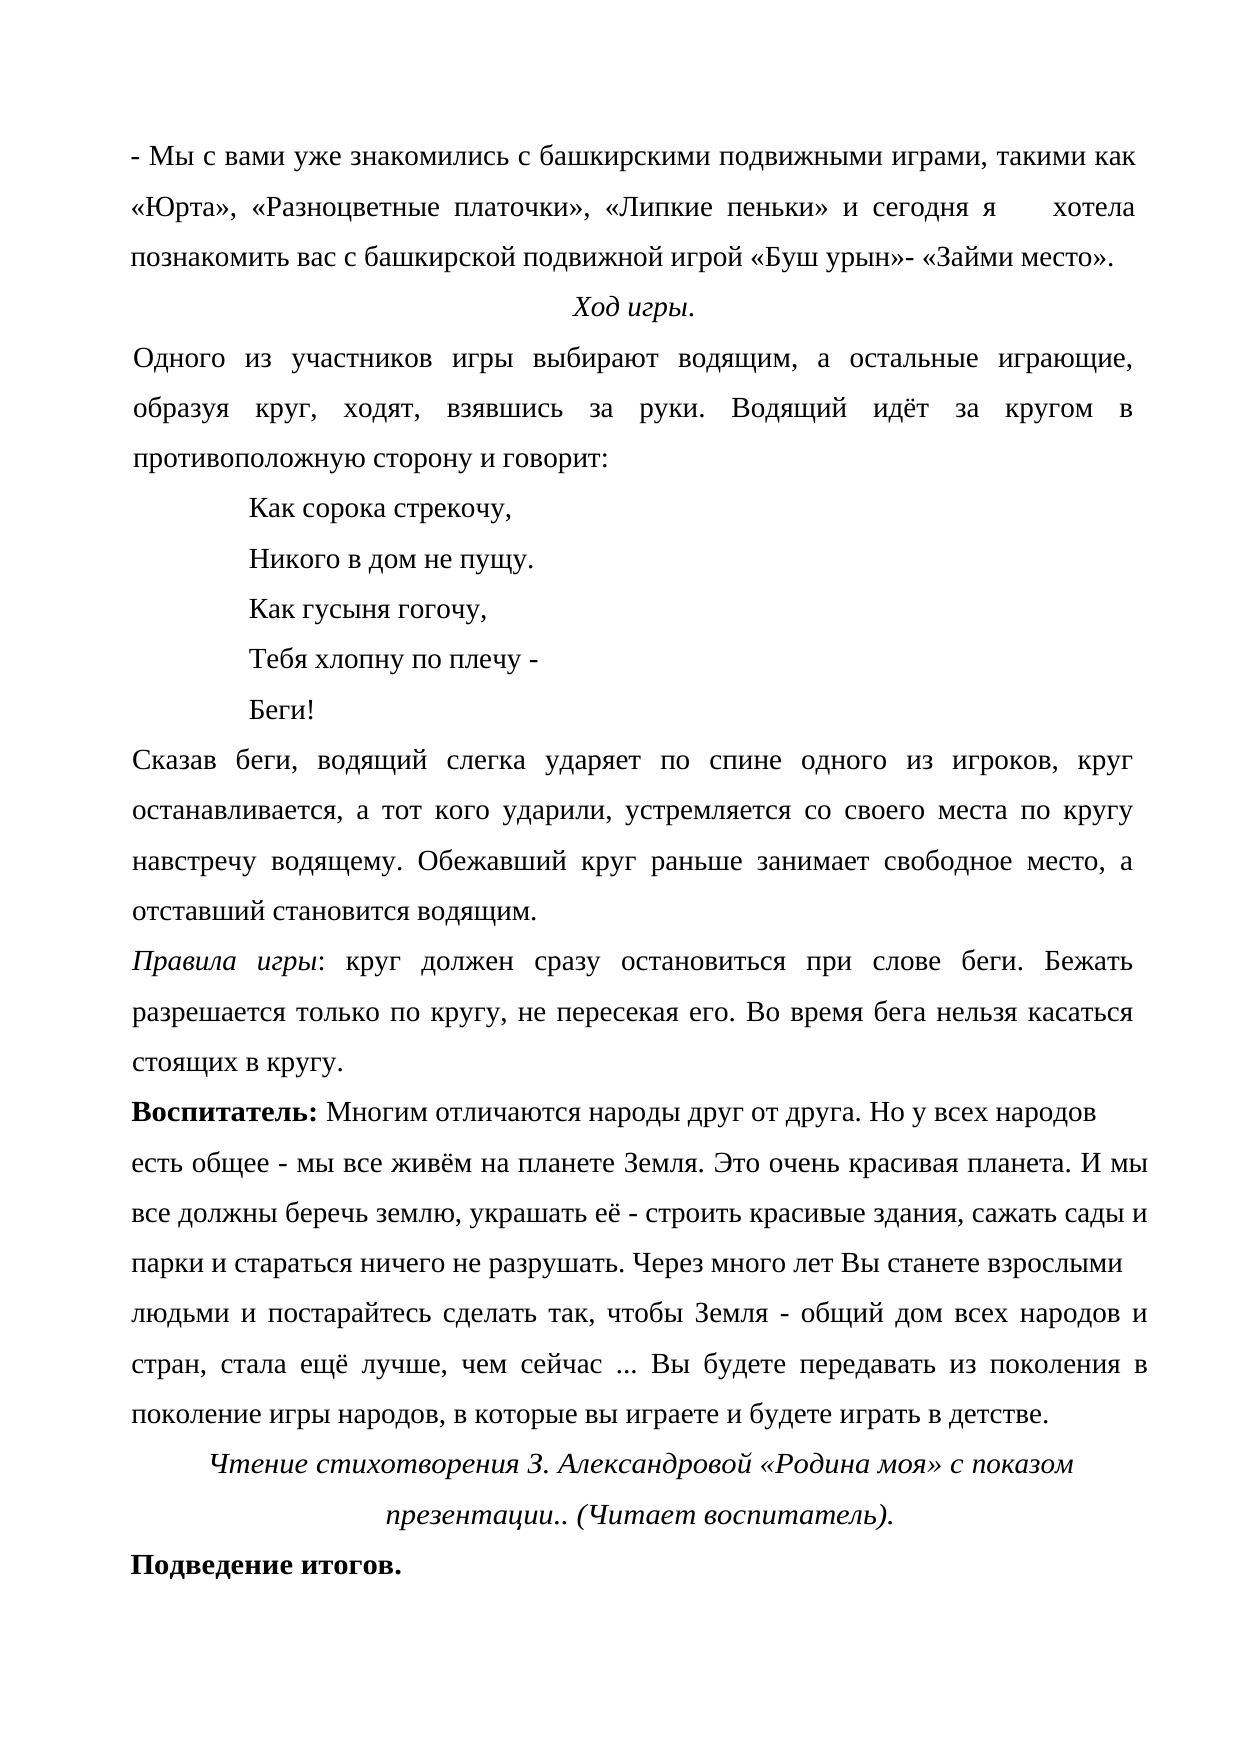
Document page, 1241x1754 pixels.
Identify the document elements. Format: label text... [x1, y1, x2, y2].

text Подведение итогов. [130, 1547, 1149, 1581]
text Правила игры: круг должен сразу остановиться при слове беги. Бежать разрешается только по кругу, не пересекая его. Во время бега нельзя касаться стоящих в кругу. [132, 943, 1134, 1078]
text Как сорока стрекочу, Никого в дом не пущу. Как гусыня гогочу, Тебя хлопну по плечу - Беги! [248, 491, 1134, 725]
text Чтение стихотворения З. Александровой «Родина моя» с показом презентации.. (Читает воспитатель). [131, 1447, 1149, 1530]
text Одного из участников игры выбирают водящим, а остальные играющие, образуя круг, ходят, взявшись за руки. Водящий идёт за кругом в противоположную сторону и говорит: [133, 340, 1134, 474]
text Воспитатель: Многим отличаются народы друг от друга. Но у всех народов есть общее - мы все живём на планете Земля. Это очень красивая планета. И мы все должны беречь землю, украшать её - строить красивые здания, сажать сады и парки и стараться ничего не разрушать. Через много лет Вы станете взрослыми людьми и постарайтесь сделать так, чтобы Земля - общий дом всех народов и стран, стала ещё лучше, чем сейчас ... Вы будете передавать из поколения в поколение игры народов, в которые вы играете и будете играть в детстве. [131, 1094, 1149, 1430]
text - Мы с вами уже знакомились с башкирскими подвижными играми, такими как «Юрта», «Разноцветные платочки», «Липкие пеньки» и сегодня я хотела познакомить вас с башкирской подвижной игрой «Буш урын»- «Займи место». [130, 138, 1137, 273]
text Ход игры. [131, 289, 1137, 323]
text Сказав беги, водящий слегка ударяет по спине одного из игроков, круг останавливается, а тот кого ударили, устремляется со своего места по кругу навстречу водящему. Обежавший круг раньше занимает свободное место, а отставший становится водящим. [132, 742, 1134, 927]
